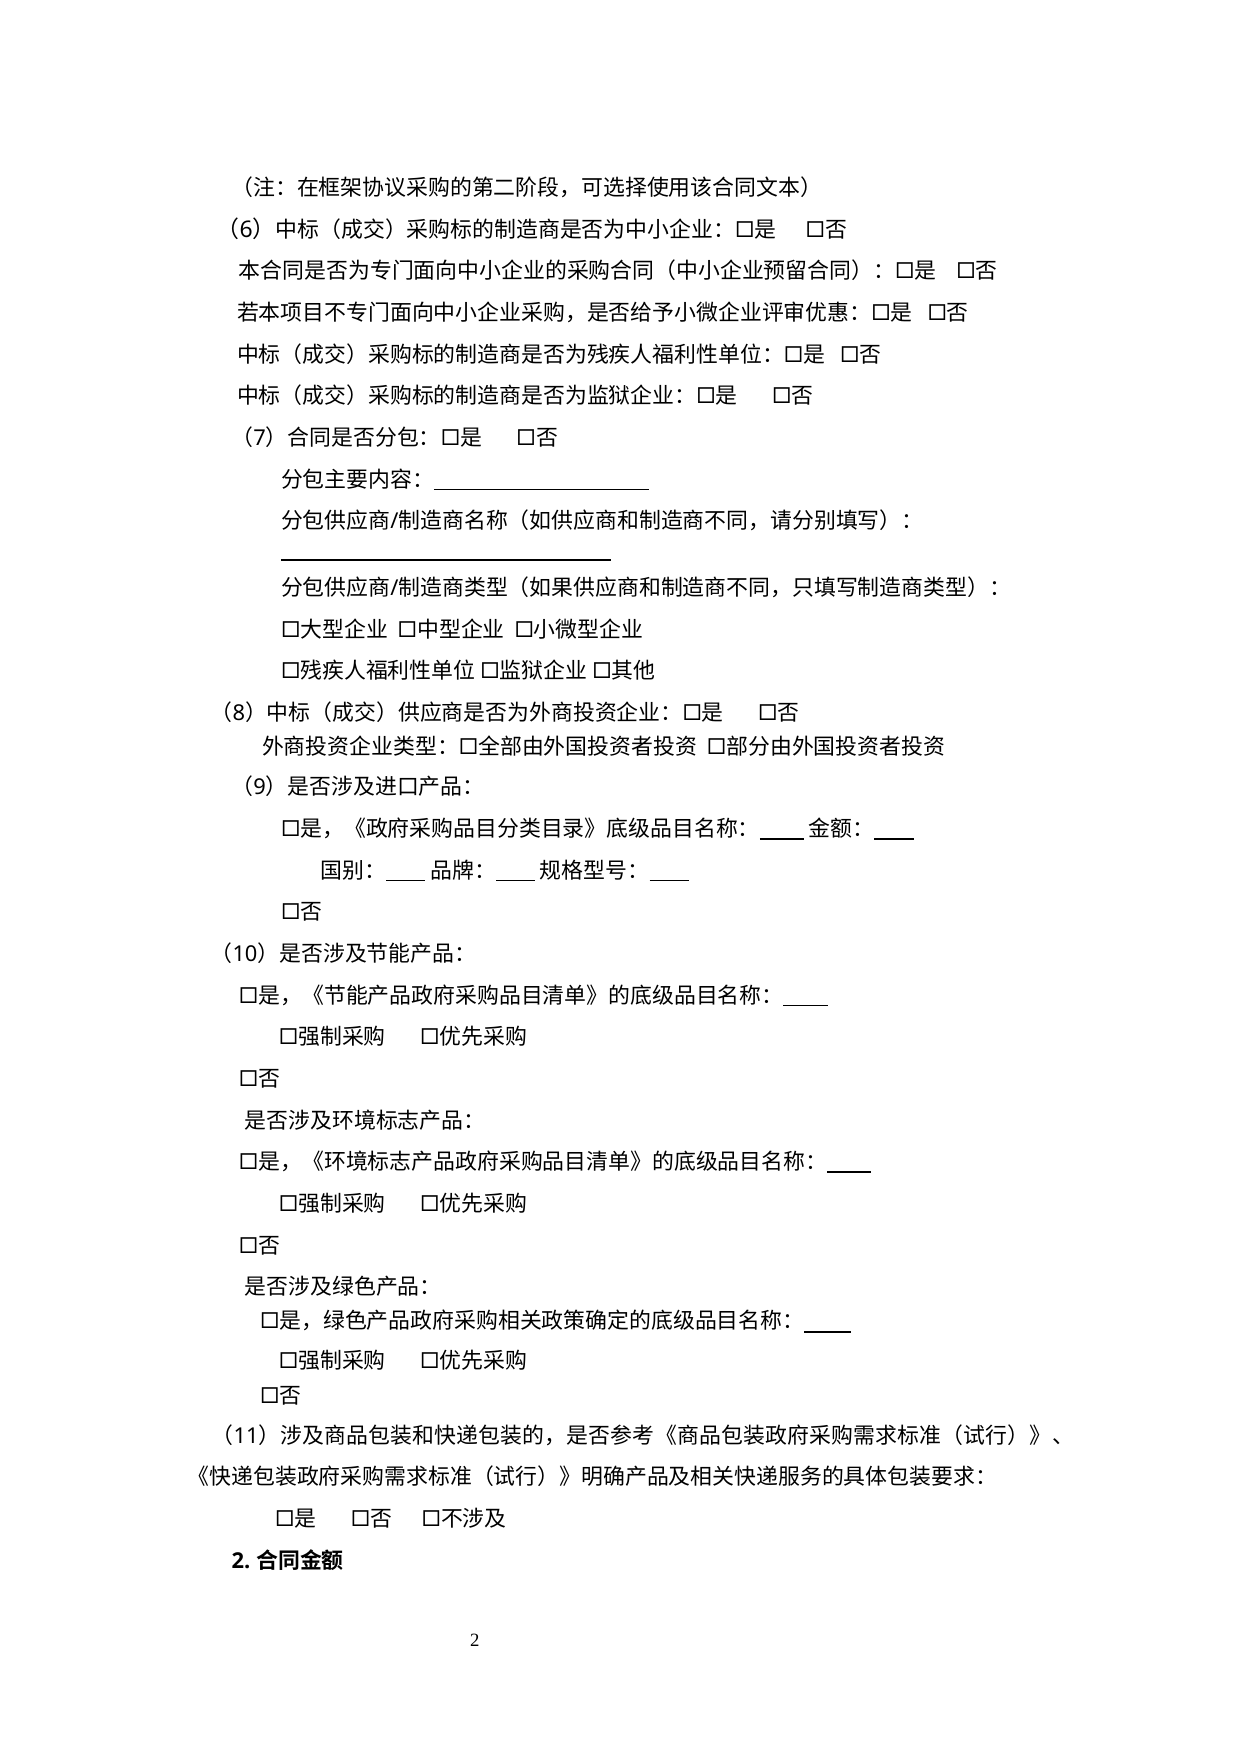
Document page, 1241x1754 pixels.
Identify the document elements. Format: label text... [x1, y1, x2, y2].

list （10）是否涉及节能产品： [187, 928, 1053, 970]
list （注：在框架协议采购的第二阶段，可选择使用该合同文本） [187, 162, 1053, 204]
list 中标（成交）采购标的制造商是否为残疾人福利性单位：是 否 [187, 329, 1053, 370]
text 分包供应商/制造商类型（如果供应商和制造商不同，只填写制造商类型）： [187, 562, 1053, 604]
text 分包主要内容： [187, 454, 1053, 495]
list 合同金额 [187, 1535, 1053, 1576]
list 是，《节能产品政府采购品目清单》的底级品目名称： [187, 970, 1053, 1011]
text 分包供应商/制造商名称（如供应商和制造商不同，请分别填写）： [187, 495, 1053, 537]
list 否 [187, 1053, 1053, 1095]
list 中标（成交）采购标的制造商是否为监狱企业：是 否 [187, 370, 1053, 412]
list （11）涉及商品包装和快递包装的，是否参考《商品包装政府采购需求标准（试行）》、《快递包装政府采购需求标准（试行）》明确产品及相关快递服务的具体包装要求： [187, 1410, 1053, 1493]
list 是否涉及环境标志产品： [187, 1095, 1053, 1136]
text 外商投资企业类型：全部由外国投资者投资 部分由外国投资者投资 [187, 729, 1053, 761]
list 若本项目不专门面向中小企业采购，是否给予小微企业评审优惠：是 否 [187, 287, 1053, 329]
list 强制采购 优先采购 [187, 1336, 1053, 1377]
list 是，《政府采购品目分类目录》底级品目名称： 金额： [187, 803, 1053, 845]
text 大型企业 中型企业 小微型企业 [187, 604, 1053, 646]
list 强制采购 优先采购 [187, 1178, 1053, 1220]
list 是否涉及绿色产品： [187, 1261, 1053, 1303]
text 是，绿色产品政府采购相关政策确定的底级品目名称： [187, 1303, 1053, 1336]
text 否 [187, 886, 1053, 928]
list 是，《环境标志产品政府采购品目清单》的底级品目名称： [187, 1136, 1053, 1178]
text 残疾人福利性单位 监狱企业 其他 [187, 646, 1053, 687]
list 强制采购 优先采购 [187, 1011, 1053, 1053]
list 否 [187, 1220, 1053, 1261]
list （8）中标（成交）供应商是否为外商投资企业：是 否 [187, 687, 1053, 729]
list （6）中标（成交）采购标的制造商是否为中小企业：是 否 [187, 204, 1053, 245]
list 是 否 不涉及 [187, 1493, 1053, 1535]
text 否 [187, 1377, 1053, 1410]
text （7）合同是否分包：是 否 [187, 412, 1053, 454]
list （9）是否涉及进口产品： [187, 761, 1053, 803]
list 本合同是否为专门面向中小企业的采购合同（中小企业预留合同）：是 否 [187, 245, 1053, 287]
list 国别： 品牌： 规格型号： [187, 845, 1053, 886]
